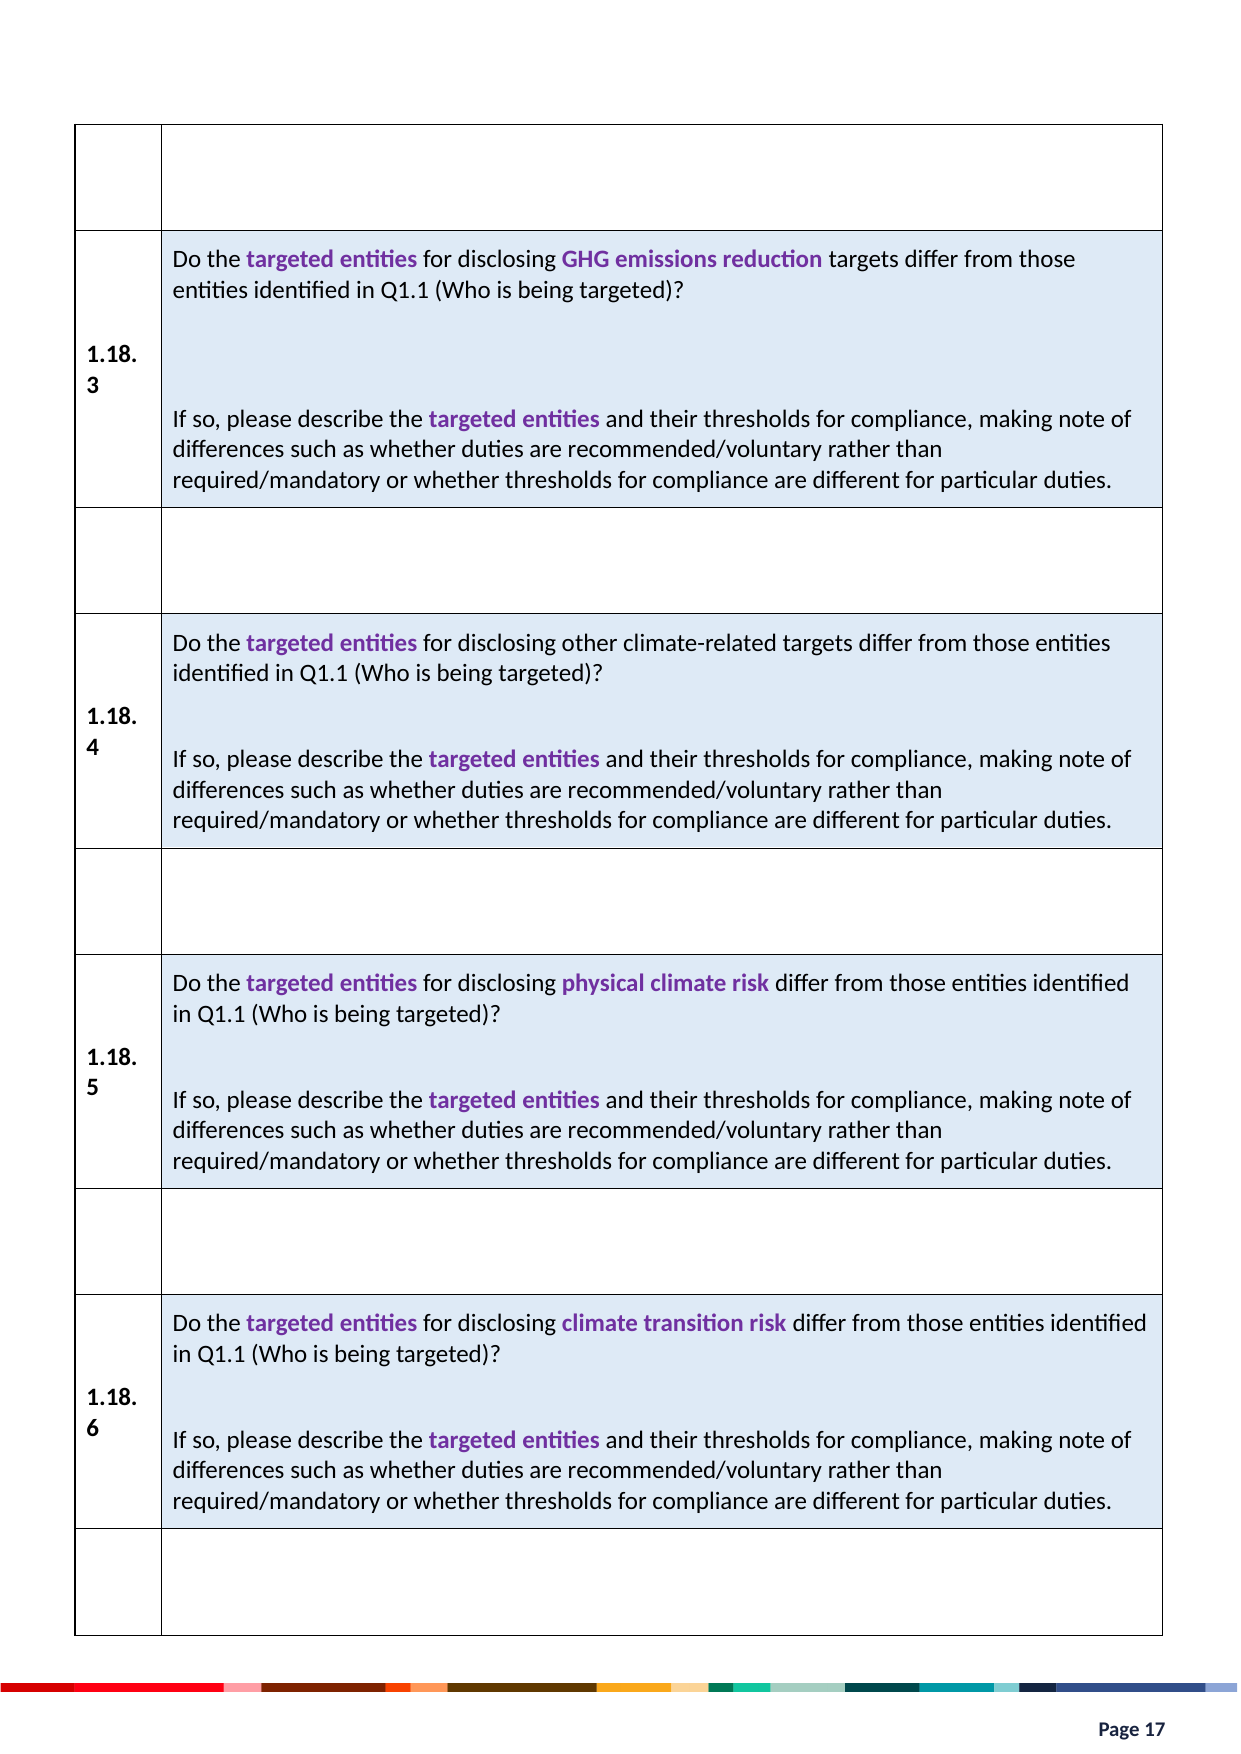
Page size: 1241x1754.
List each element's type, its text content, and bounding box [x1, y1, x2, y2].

table_cell [76, 1529, 161, 1634]
table_cell [162, 1529, 1162, 1634]
picture [0, 1683, 1236, 1692]
table_cell [162, 125, 1162, 230]
table_cell [162, 508, 1162, 613]
table_cell Do the targeted entities for disclosing climate transition risk differ from those entities identified in Q1.1 (Who is being targeted)? If so, please describe the targeted entities and their thresholds for compliance, making note of differences such as whether duties are recommended/voluntary rather than required/mandatory or whether thresholds for compliance are different for particular duties. [162, 1295, 1162, 1528]
table_cell [76, 508, 161, 613]
table_cell [76, 125, 161, 230]
table_cell Do the targeted entities for disclosing other climate-related targets differ from those entities identified in Q1.1 (Who is being targeted)? If so, please describe the targeted entities and their thresholds for compliance, making note of differences such as whether duties are recommended/voluntary rather than required/mandatory or whether thresholds for compliance are different for particular duties. [162, 614, 1162, 847]
table_cell 1.18.5 [76, 955, 161, 1188]
table_cell [76, 849, 161, 954]
table_cell 1.18.3 [76, 231, 161, 507]
table_cell 1.18.6 [76, 1295, 161, 1528]
table_cell 1.18.4 [76, 614, 161, 847]
table_cell [76, 1189, 161, 1294]
table_cell [162, 1189, 1162, 1294]
table_cell [162, 849, 1162, 954]
table_cell Do the targeted entities for disclosing physical climate risk differ from those entities identified in Q1.1 (Who is being targeted)? If so, please describe the targeted entities and their thresholds for compliance, making note of differences such as whether duties are recommended/voluntary rather than required/mandatory or whether thresholds for compliance are different for particular duties. [162, 955, 1162, 1188]
table_cell Do the targeted entities for disclosing GHG emissions reduction targets differ from those entities identified in Q1.1 (Who is being targeted)? If so, please describe the targeted entities and their thresholds for compliance, making note of differences such as whether duties are recommended/voluntary rather than required/mandatory or whether thresholds for compliance are different for particular duties. [162, 231, 1162, 507]
